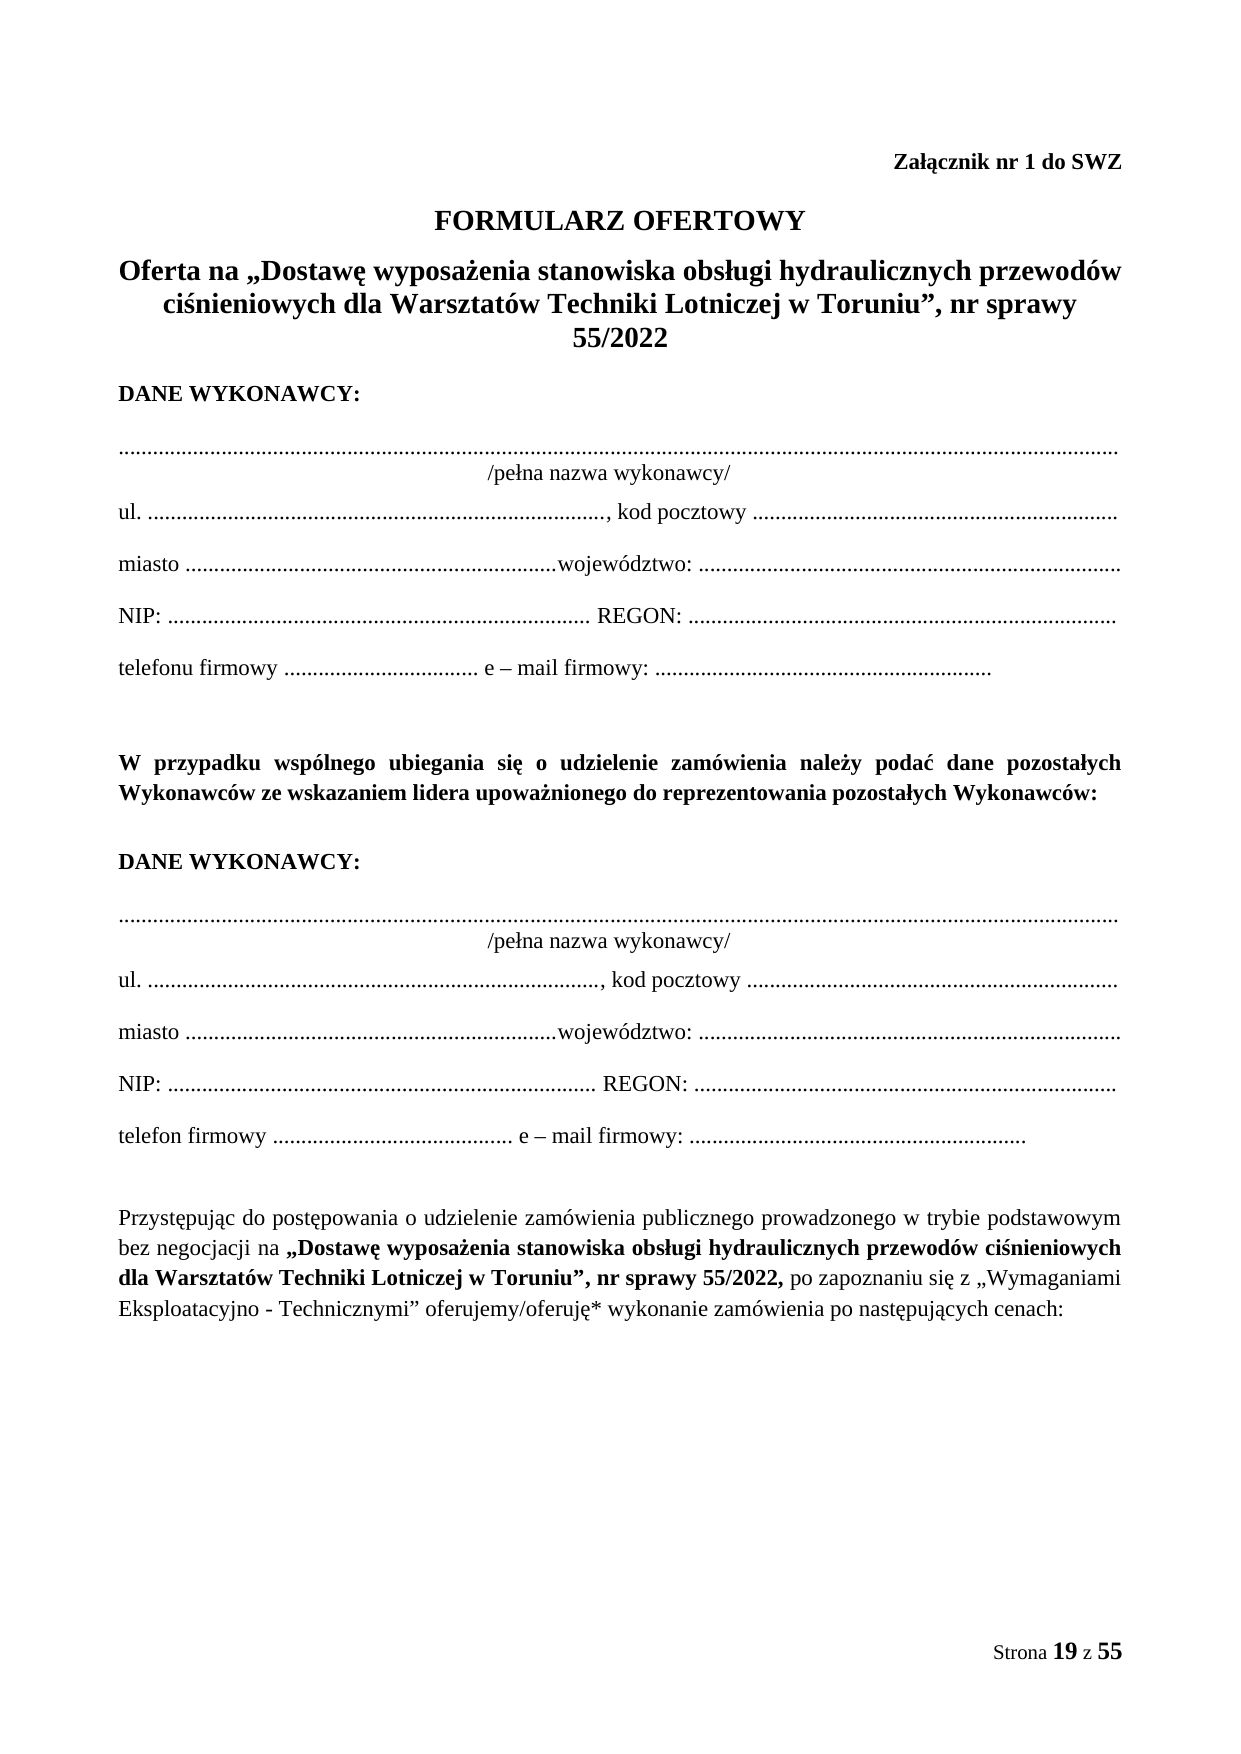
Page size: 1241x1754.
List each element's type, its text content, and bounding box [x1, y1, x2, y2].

text /pełna nazwa wykonawcy/ [413, 459, 1122, 486]
text Przystępując do postępowania o udzielenie zamówienia publicznego prowadzonego w trybie podstawowym bez negocjacji na „Dostawę wyposażenia stanowiska obsługi hydraulicznych przewodów ciśnieniowych dla Warsztatów Techniki Lotniczej w Toruniu”, nr sprawy 55/2022, po zapoznaniu się z „Wymaganiami Eksploatacyjno - Technicznymi” oferujemy/oferuję* wykonanie zamówienia po następujących cenach: [118, 1204, 1122, 1321]
text W przypadku wspólnego ubiegania się o udzielenie zamówienia należy podać dane pozostałych Wykonawców ze wskazaniem lidera upoważnionego do reprezentowania pozostałych Wykonawców: [118, 749, 1122, 805]
text ............................................................................................................................................................................... [118, 433, 1122, 459]
text miasto .................................................................województwo: .......................................................................... [118, 1018, 1122, 1044]
text DANE WYKONAWCY: [118, 380, 1122, 406]
text ............................................................................................................................................................................... [118, 901, 1122, 927]
text ul. ..............................................................................., kod pocztowy ................................................................. [118, 966, 1122, 992]
text Oferta na „Dostawę wyposażenia stanowiska obsługi hydraulicznych przewodów ciśnieniowych dla Warsztatów Techniki Lotniczej w Toruniu”, nr sprawy 55/2022 [118, 253, 1122, 354]
text DANE WYKONAWCY: [118, 848, 1122, 874]
text telefonu firmowy .................................. e – mail firmowy: ........................................................... [118, 654, 1122, 680]
text ul. ................................................................................, kod pocztowy ................................................................ [118, 498, 1122, 524]
text NIP: .......................................................................... REGON: ........................................................................... [118, 602, 1122, 628]
subtitle FORMULARZ OFERTOWY [118, 203, 1122, 236]
text NIP: ........................................................................... REGON: .......................................................................... [118, 1070, 1122, 1096]
text Załącznik nr 1 do SWZ [118, 148, 1122, 174]
text telefon firmowy .......................................... e – mail firmowy: ........................................................... [118, 1122, 1122, 1148]
text miasto .................................................................województwo: .......................................................................... [118, 550, 1122, 576]
text /pełna nazwa wykonawcy/ [413, 927, 1122, 953]
